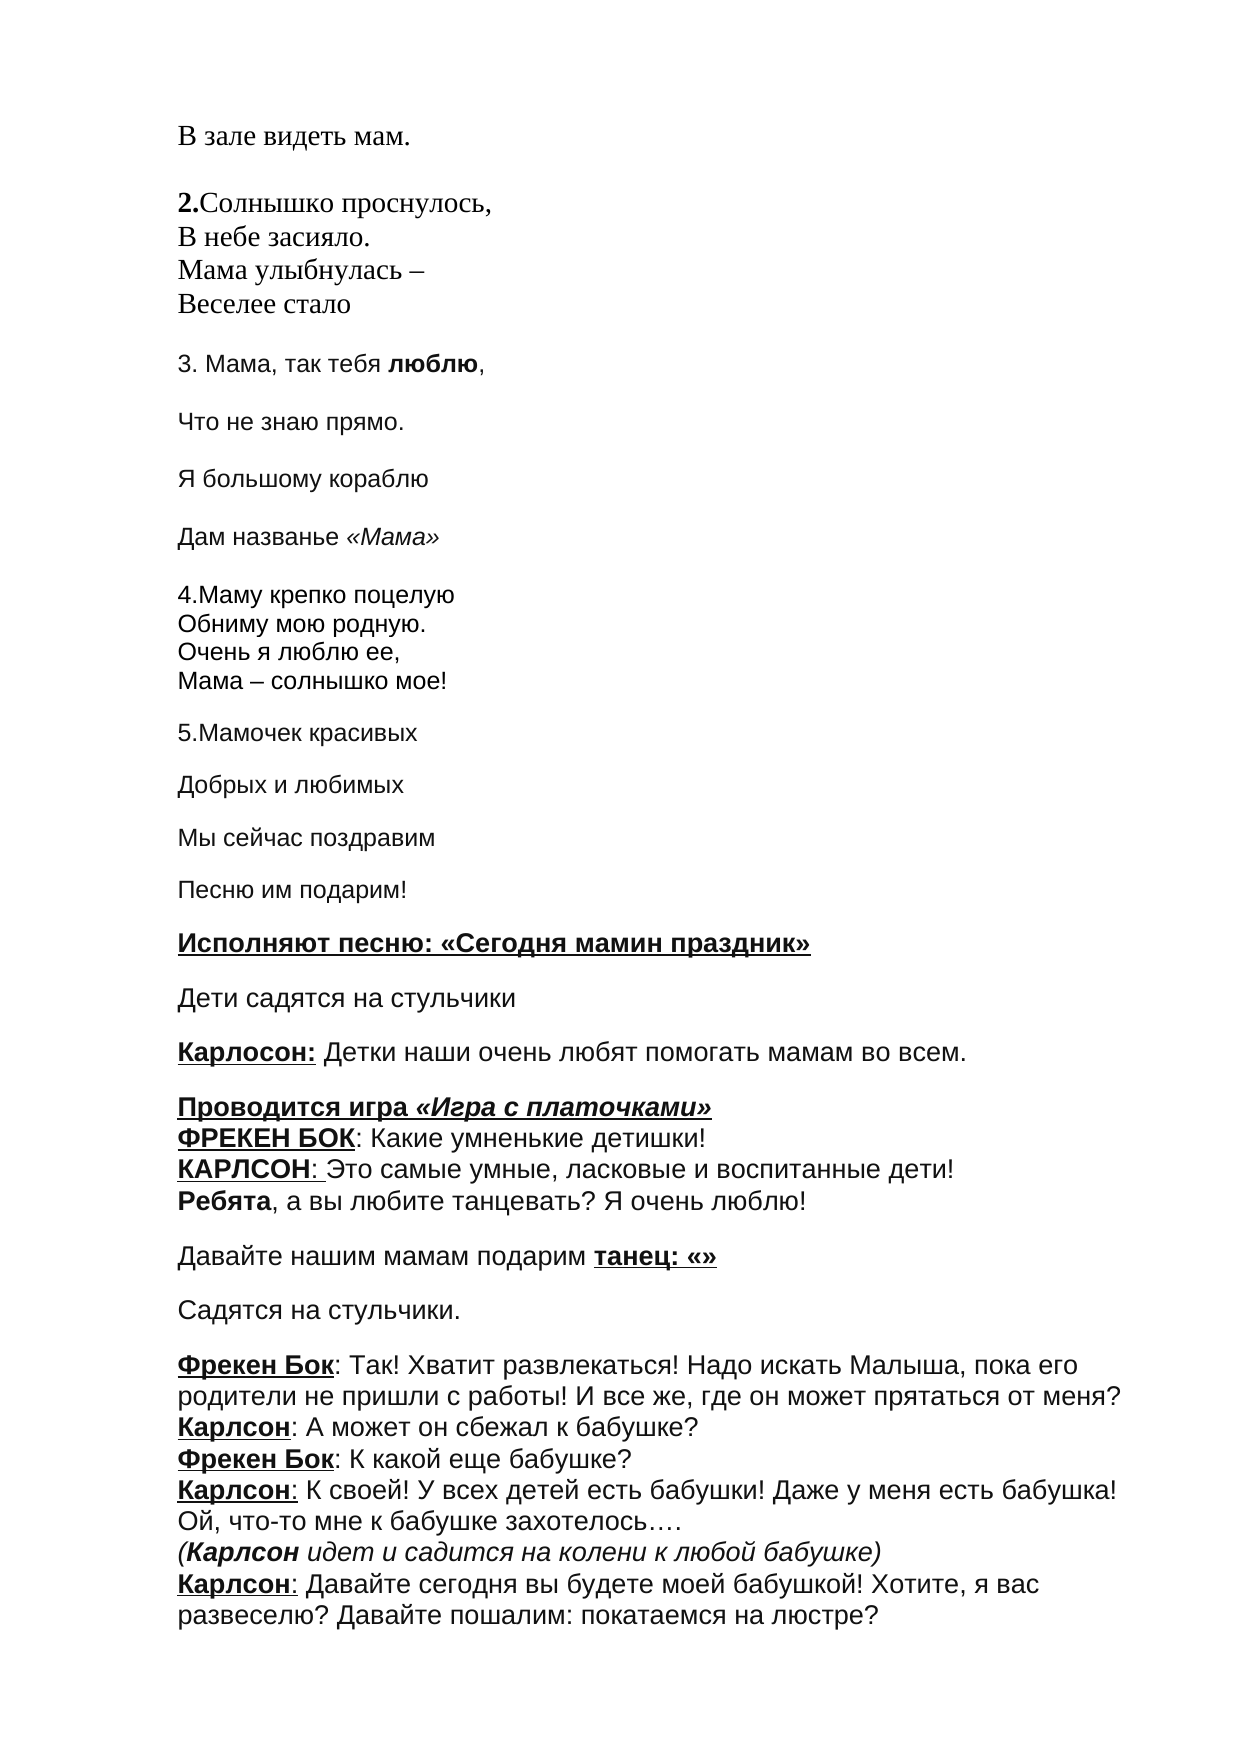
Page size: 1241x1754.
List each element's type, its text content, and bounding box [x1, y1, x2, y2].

text В зале видеть мам. [177, 118, 1152, 152]
text Садятся на стульчики. [177, 1294, 1152, 1325]
text Фрекен Бок: Так! Хватит развлекаться! Надо искать Малыша, пока его родители не пришли с работы! И все же, где он может прятаться от меня? [177, 1349, 1152, 1411]
text Фрекен Бок: К какой еще бабушке? [177, 1443, 1152, 1474]
text 5.Мамочек красивых [177, 718, 1152, 747]
text (Карлсон идет и садится на колени к любой бабушке) [177, 1536, 1152, 1568]
text Веселее стало [177, 286, 1152, 319]
text 3. Мама, так тебя люблю, [177, 348, 1152, 377]
text Песню им подарим! [177, 875, 1152, 903]
text Мы сейчас поздравим [177, 823, 1152, 851]
text Давайте нашим мамам подарим танец: «» [177, 1239, 1152, 1271]
text Карлсон: К своей! У всех детей есть бабушки! Даже у меня есть бабушка! Ой, что-то мне к бабушке захотелось…. [177, 1474, 1152, 1536]
text Дети садятся на стульчики [177, 982, 1152, 1013]
text Ребята, а вы любите танцевать? Я очень люблю! [177, 1185, 1152, 1216]
text Карлсон: Давайте сегодня вы будете моей бабушкой! Хотите, я вас развеселю? Давайте пошалим: покатаемся на люстре? [177, 1568, 1152, 1630]
text ФРЕКЕН БОК: Какие умненькие детишки! [177, 1122, 1152, 1153]
text Проводится игра «Игра с платочками» [177, 1091, 1152, 1122]
text Дам названье «Мама» [177, 522, 1152, 551]
text Карлсон: А может он сбежал к бабушке? [177, 1411, 1152, 1443]
text Добрых и любимых [177, 770, 1152, 799]
text Что не знаю прямо. [177, 406, 1152, 435]
text Исполняют песню: «Сегодня мамин праздник» [177, 927, 1152, 958]
text 2.Солнышко проснулось, [177, 185, 1152, 219]
text Мама улыбнулась – [177, 252, 1152, 286]
text КАРЛСОН: Это самые умные, ласковые и воспитанные дети! [177, 1153, 1152, 1185]
text Я большому кораблю [177, 464, 1152, 493]
text В небе засияло. [177, 219, 1152, 252]
text Карлосон: Детки наши очень любят помогать мамам во всем. [177, 1036, 1152, 1068]
text 4.Маму крепко поцелую Обниму мою родную. Очень я люблю ее, Мама – солнышко мое! [177, 580, 1152, 695]
